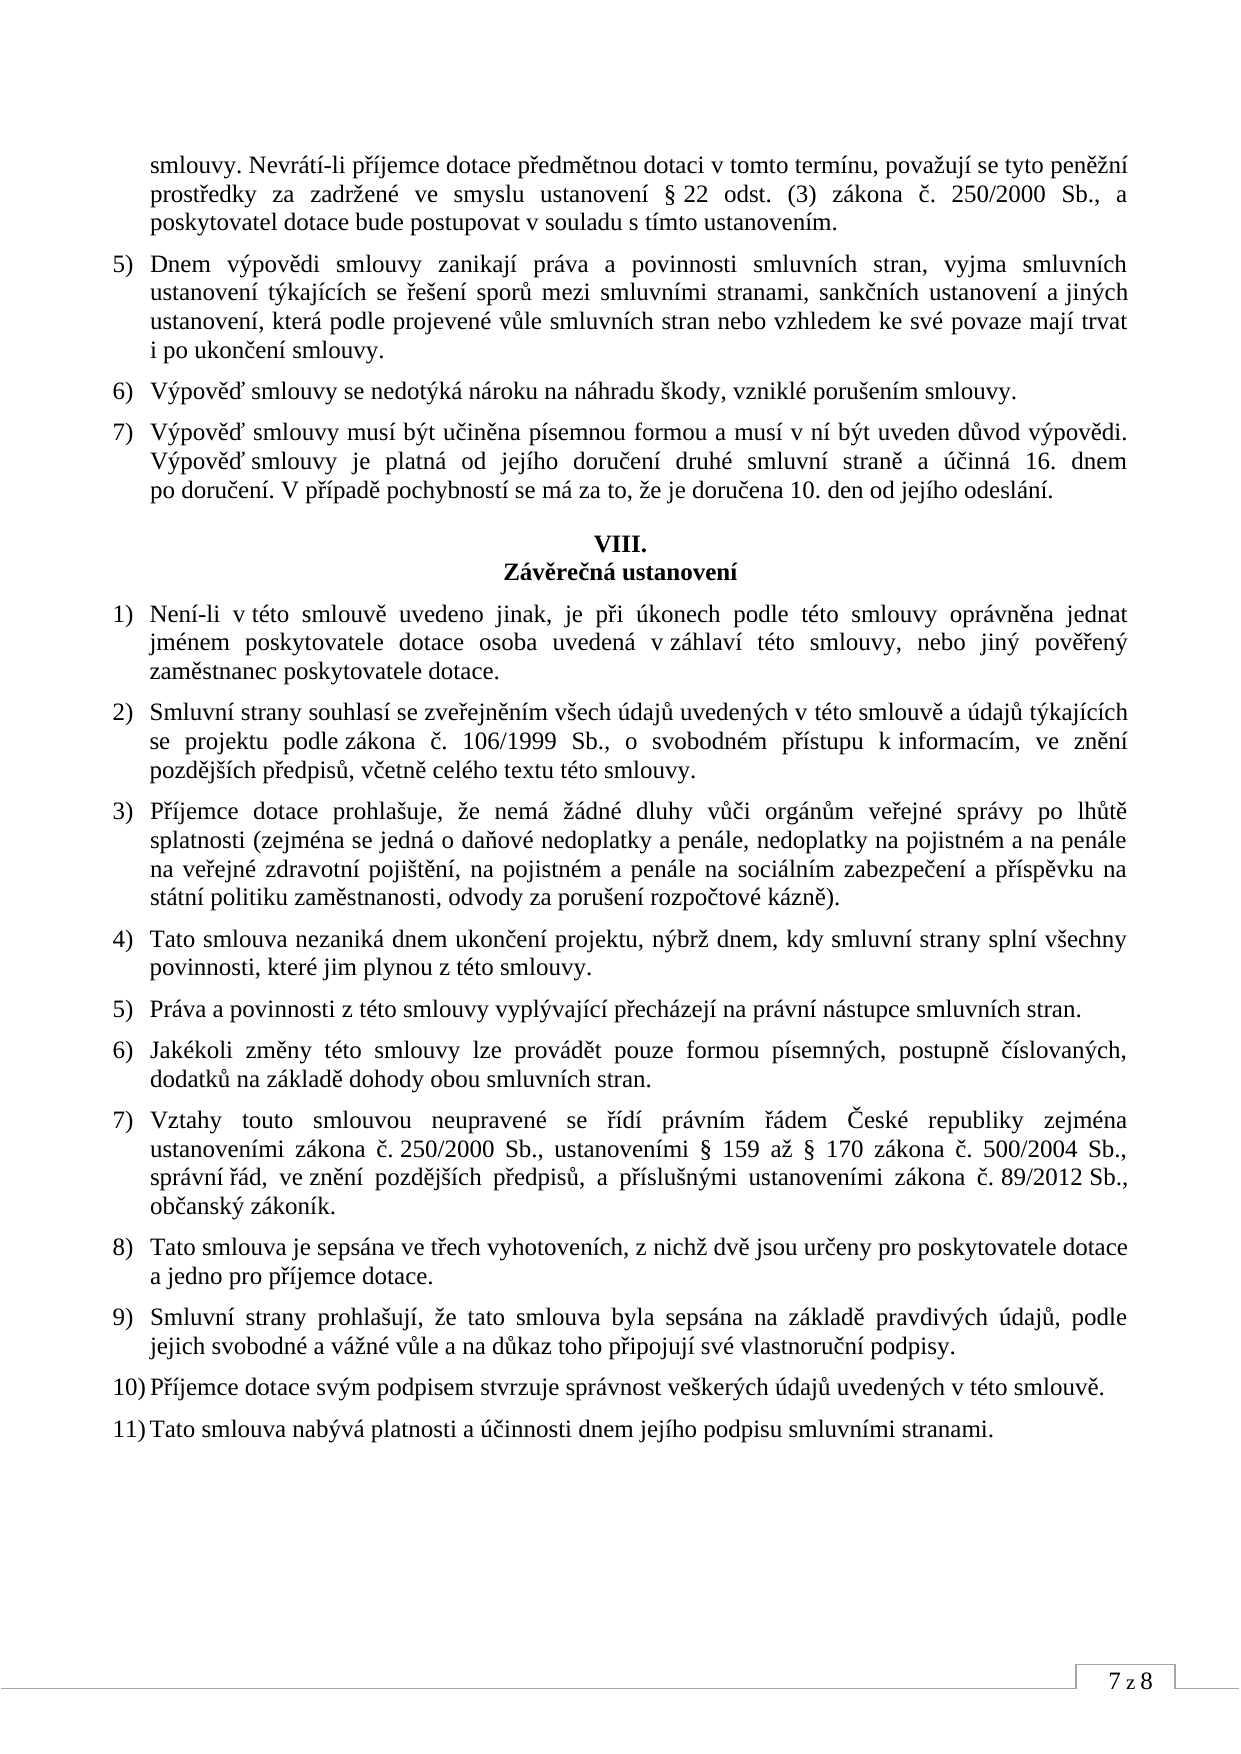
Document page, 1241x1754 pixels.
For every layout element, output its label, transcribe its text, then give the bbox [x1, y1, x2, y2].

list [112, 150, 1128, 236]
list Výpověď smlouvy se nedotýká nároku na náhradu škody, vzniklé porušením smlouvy. [112, 376, 1128, 405]
list Tato smlouva nabývá platnosti a účinnosti dnem jejího podpisu smluvními stranami. [112, 1414, 1128, 1442]
list Dnem výpovědi smlouvy zanikají práva a povinnosti smluvních stran, vyjma smluvních ustanovení týkajících se řešení sporů mezi smluvními stranami, sankčních ustanovení a jiných ustanovení, která podle projevené vůle smluvních stran nebo vzhledem ke své povaze mají trvat i po ukončení smlouvy. [112, 249, 1128, 364]
list Práva a povinnosti z této smlouvy vyplývající přecházejí na právní nástupce smluvních stran. [112, 994, 1128, 1022]
list Příjemce dotace prohlašuje, že nemá žádné dluhy vůči orgánům veřejné správy po lhůtě splatnosti (zejména se jedná o daňové nedoplatky a penále, nedoplatky na pojistném a na penále na veřejné zdravotní pojištění, na pojistném a penále na sociálním zabezpečení a příspěvku na státní politiku zaměstnanosti, odvody za porušení rozpočtové kázně). [112, 796, 1128, 911]
list Není-li v této smlouvě uvedeno jinak, je při úkonech podle této smlouvy oprávněna jednat jménem poskytovatele dotace osoba uvedená v záhlaví této smlouvy, nebo jiný pověřený zaměstnanec poskytovatele dotace. [112, 599, 1128, 685]
text Závěrečná ustanovení [112, 557, 1128, 586]
list Příjemce dotace svým podpisem stvrzuje správnost veškerých údajů uvedených v této smlouvě. [112, 1372, 1128, 1401]
list Tato smlouva je sepsána ve třech vyhotoveních, z nichž dvě jsou určeny pro poskytovatele dotace a jedno pro příjemce dotace. [112, 1232, 1128, 1290]
list Vztahy touto smlouvou neupravené se řídí právním řádem České republiky zejména ustanoveními zákona č. 250/2000 Sb., ustanoveními § 159 až § 170 zákona č. 500/2004 Sb., správní řád, ve znění pozdějších předpisů, a příslušnými ustanoveními zákona č. 89/2012 Sb., občanský zákoník. [112, 1105, 1128, 1220]
list Tato smlouva nezaniká dnem ukončení projektu, nýbrž dnem, kdy smluvní strany splní všechny povinnosti, které jim plynou z této smlouvy. [112, 924, 1128, 981]
list Jakékoli změny této smlouvy lze provádět pouze formou písemných, postupně číslovaných, dodatků na základě dohody obou smluvních stran. [112, 1035, 1128, 1092]
list Výpověď smlouvy musí být učiněna písemnou formou a musí v ní být uveden důvod výpovědi. Výpověď smlouvy je platná od jejího doručení druhé smluvní straně a účinná 16. dnem po doručení. V případě pochybností se má za to, že je doručena 10. den od jejího odeslání. [112, 417, 1128, 504]
list Smluvní strany prohlašují, že tato smlouva byla sepsána na základě pravdivých údajů, podle jejich svobodné a vážné vůle a na důkaz toho připojují své vlastnoruční podpisy. [112, 1302, 1128, 1360]
text VIII. [112, 529, 1128, 557]
list Smluvní strany souhlasí se zveřejněním všech údajů uvedených v této smlouvě a údajů týkajících se projektu podle zákona č. 106/1999 Sb., o svobodném přístupu k informacím, ve znění pozdějších předpisů, včetně celého textu této smlouvy. [112, 697, 1128, 784]
